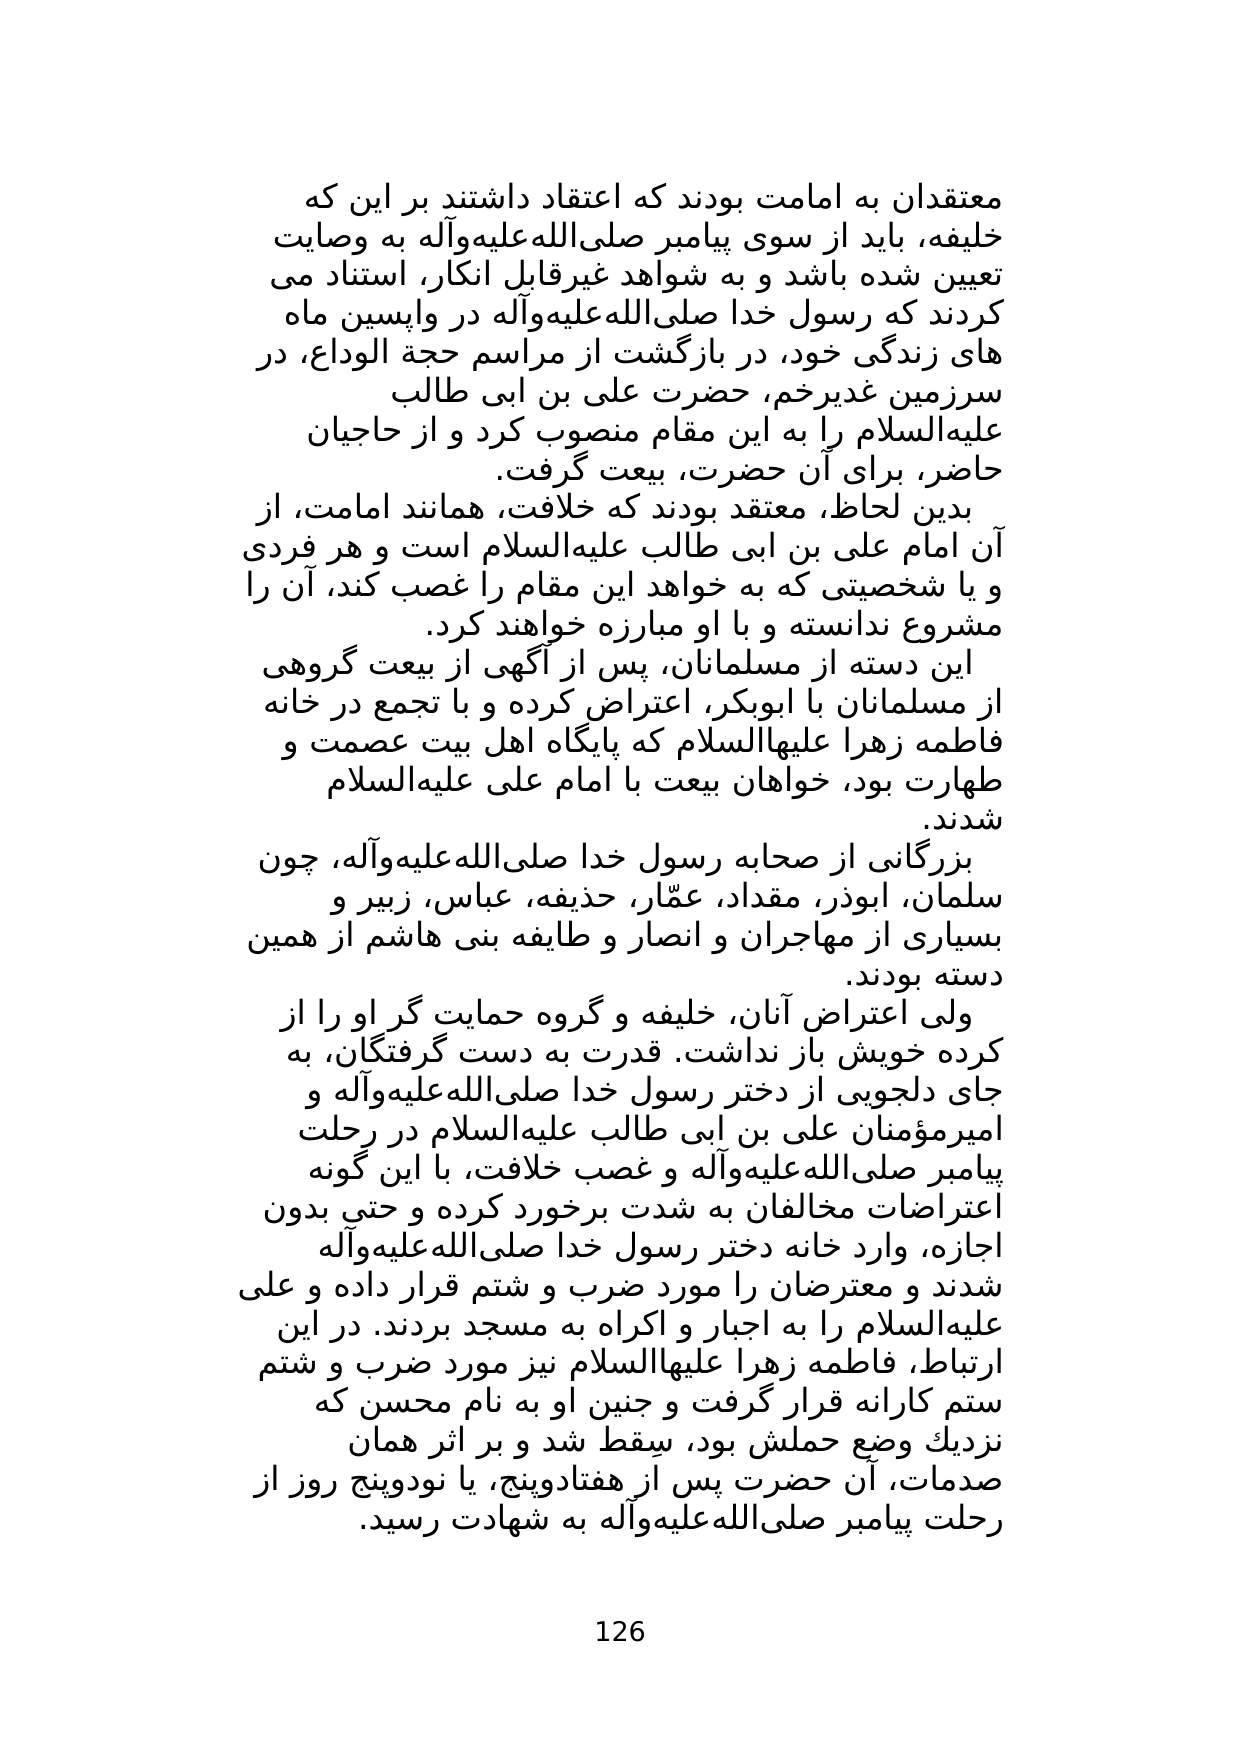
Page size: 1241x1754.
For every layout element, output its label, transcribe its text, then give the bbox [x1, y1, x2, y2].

text اين دسته از مسلمانان، پس از آگهى از بيعت گروهى از مسلمانان با ابوبكر، اعتراض كرده و با تجمع در خانه فاطمه زهرا عليها‌السلام كه پايگاه اهل بيت عصمت و طهارت بود، خواهان بيعت با امام على عليه‌السلام شدند. [236, 643, 1004, 838]
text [236, 177, 1004, 488]
text ولى اعتراض آنان، خليفه و گروه حمايت گر او را از كرده خويش باز نداشت. قدرت به دست گرفتگان، به جاى دلجويى از دختر رسول خدا صلى‌الله‌عليه‌وآله و اميرمؤمنان على بن ابى طالب عليه‌السلام در رحلت پيامبر صلى‌الله‌عليه‌وآله و غصب خلافت، با اين گونه اعتراضات مخالفان به شدت برخورد كرده و حتى بدون اجازه، وارد خانه دختر رسول خدا صلى‌الله‌عليه‌وآله شدند و معترضان را مورد ضرب و شتم قرار داده و على عليه‌السلام را به اجبار و اكراه به مسجد بردند. در اين ارتباط، فاطمه زهرا عليها‌السلام نيز مورد ضرب و شتم ستم كارانه قرار گرفت و جنين او به نام محسن كه نزديك وضع حملش بود، سِقط شد و بر اثر همان صدمات، آن حضرت پس از هفتادوپنج، يا نودوپنج روز از رحلت پيامبر صلى‌الله‌عليه‌وآله به شهادت رسيد. [236, 993, 1004, 1537]
text بزرگانى از صحابه رسول خدا صلى‌الله‌عليه‌وآله، چون سلمان، ابوذر، مقداد، عمّار، حذيفه، عباس، زبير و بسيارى از مهاجران و انصار و طايفه بنى هاشم از همين دسته بودند. [236, 838, 1004, 993]
text بدين لحاظ، معتقد بودند كه خلافت، همانند امامت، از آن امام على بن ابى طالب عليه‌السلام است و هر فردى و يا شخصيتى كه به خواهد اين مقام را غصب كند، آن را مشروع ندانسته و با او مبارزه خواهند كرد. [236, 488, 1004, 643]
